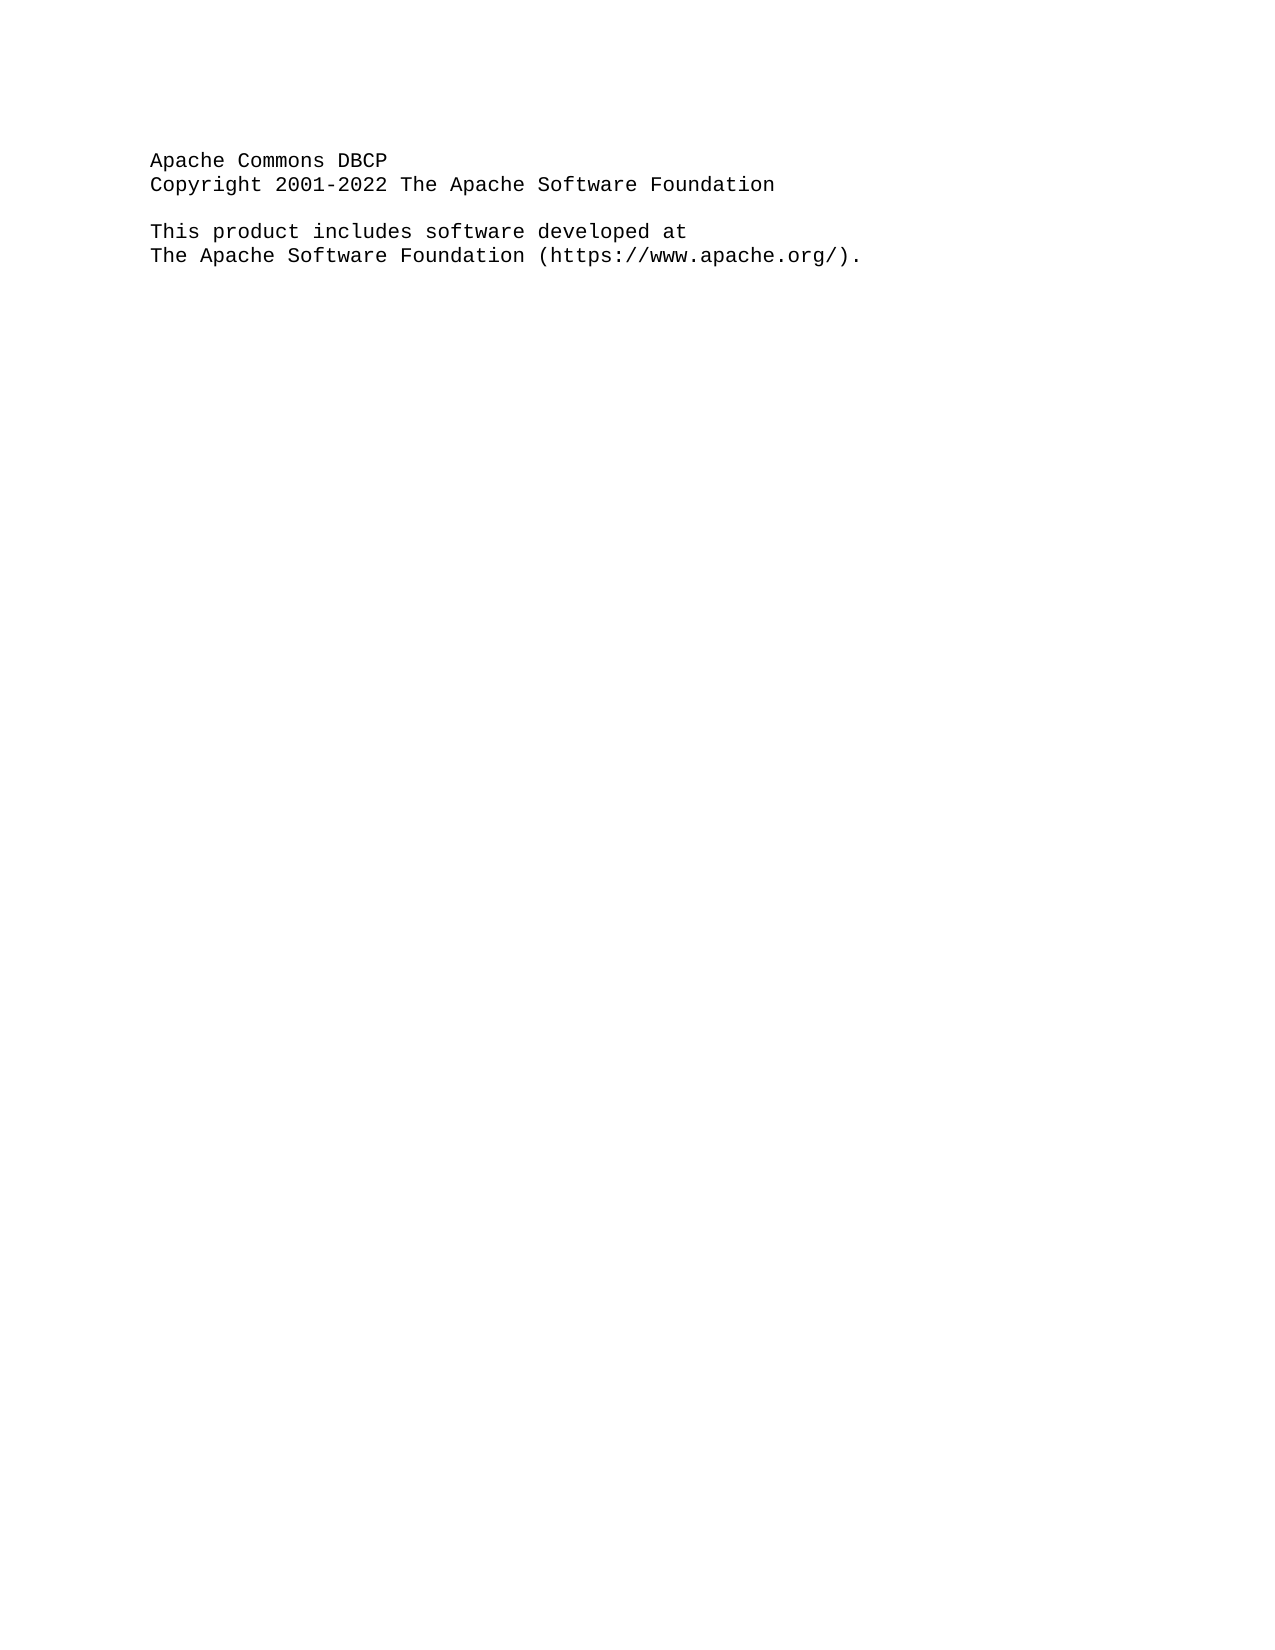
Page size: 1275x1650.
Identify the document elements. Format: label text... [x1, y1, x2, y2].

text This product includes software developed at [150, 221, 1125, 244]
text Apache Commons DBCP [150, 150, 1125, 174]
text The Apache Software Foundation (https://www.apache.org/). [150, 244, 1125, 268]
text Copyright 2001-2022 The Apache Software Foundation [150, 174, 1125, 197]
